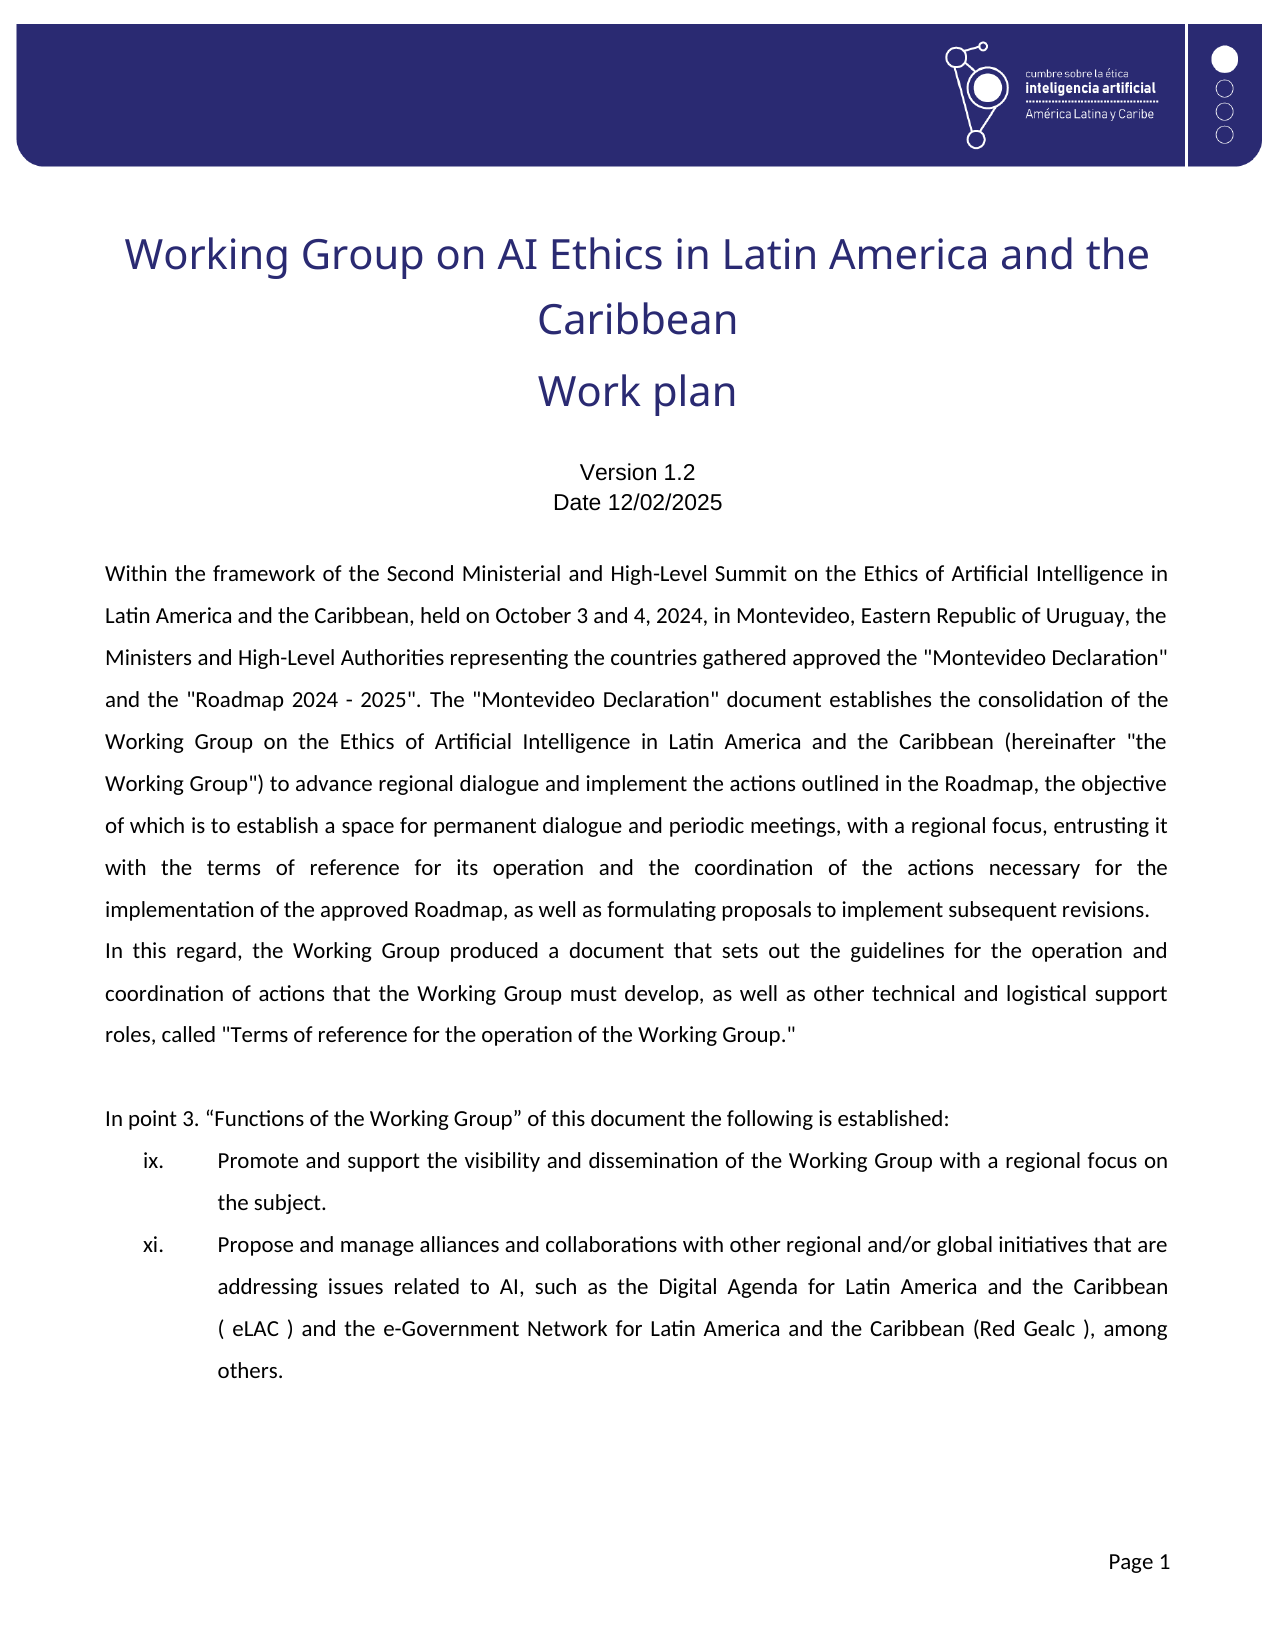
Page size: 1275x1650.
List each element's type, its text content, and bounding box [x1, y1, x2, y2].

picture [0, 24, 1275, 181]
list Propose and manage alliances and collaborations with other regional and/or global initiatives that are addressing issues related to AI, such as the Digital Agenda for Latin America and the Caribbean ( eLAC ) and the e-Government Network for Latin America and the Caribbean (Red Gealc ), among others. [143, 1231, 1170, 1384]
title Working Group on AI Ethics in Latin America and the Caribbean [105, 225, 1170, 347]
list Promote and support the visibility and dissemination of the Working Group with a regional focus on the subject. [143, 1147, 1170, 1217]
text In point 3. “Functions of the Working Group” of this document the following is established: [105, 1104, 1170, 1133]
text Version 1.2 [105, 459, 1170, 485]
text In this regard, the Working Group produced a document that sets out the guidelines for the operation and coordination of actions that the Working Group must develop, as well as other technical and logistical support roles, called "Terms of reference for the operation of the Working Group." [105, 937, 1170, 1049]
text Date 12/02/2025 [105, 489, 1170, 516]
title Work plan [105, 362, 1170, 418]
text Within the framework of the Second Ministerial and High-Level Summit on the Ethics of Artificial Intelligence in Latin America and the Caribbean, held on October 3 and 4, 2024, in Montevideo, Eastern Republic of Uruguay, the Ministers and High-Level Authorities representing the countries gathered approved the "Montevideo Declaration" and the "Roadmap 2024 - 2025". The "Montevideo Declaration" document establishes the consolidation of the Working Group on the Ethics of Artificial Intelligence in Latin America and the Caribbean (hereinafter "the Working Group") to advance regional dialogue and implement the actions outlined in the Roadmap, the objective of which is to establish a space for permanent dialogue and periodic meetings, with a regional focus, entrusting it with the terms of reference for its operation and the coordination of the actions necessary for the implementation of the approved Roadmap, as well as formulating proposals to implement subsequent revisions. [105, 559, 1170, 923]
